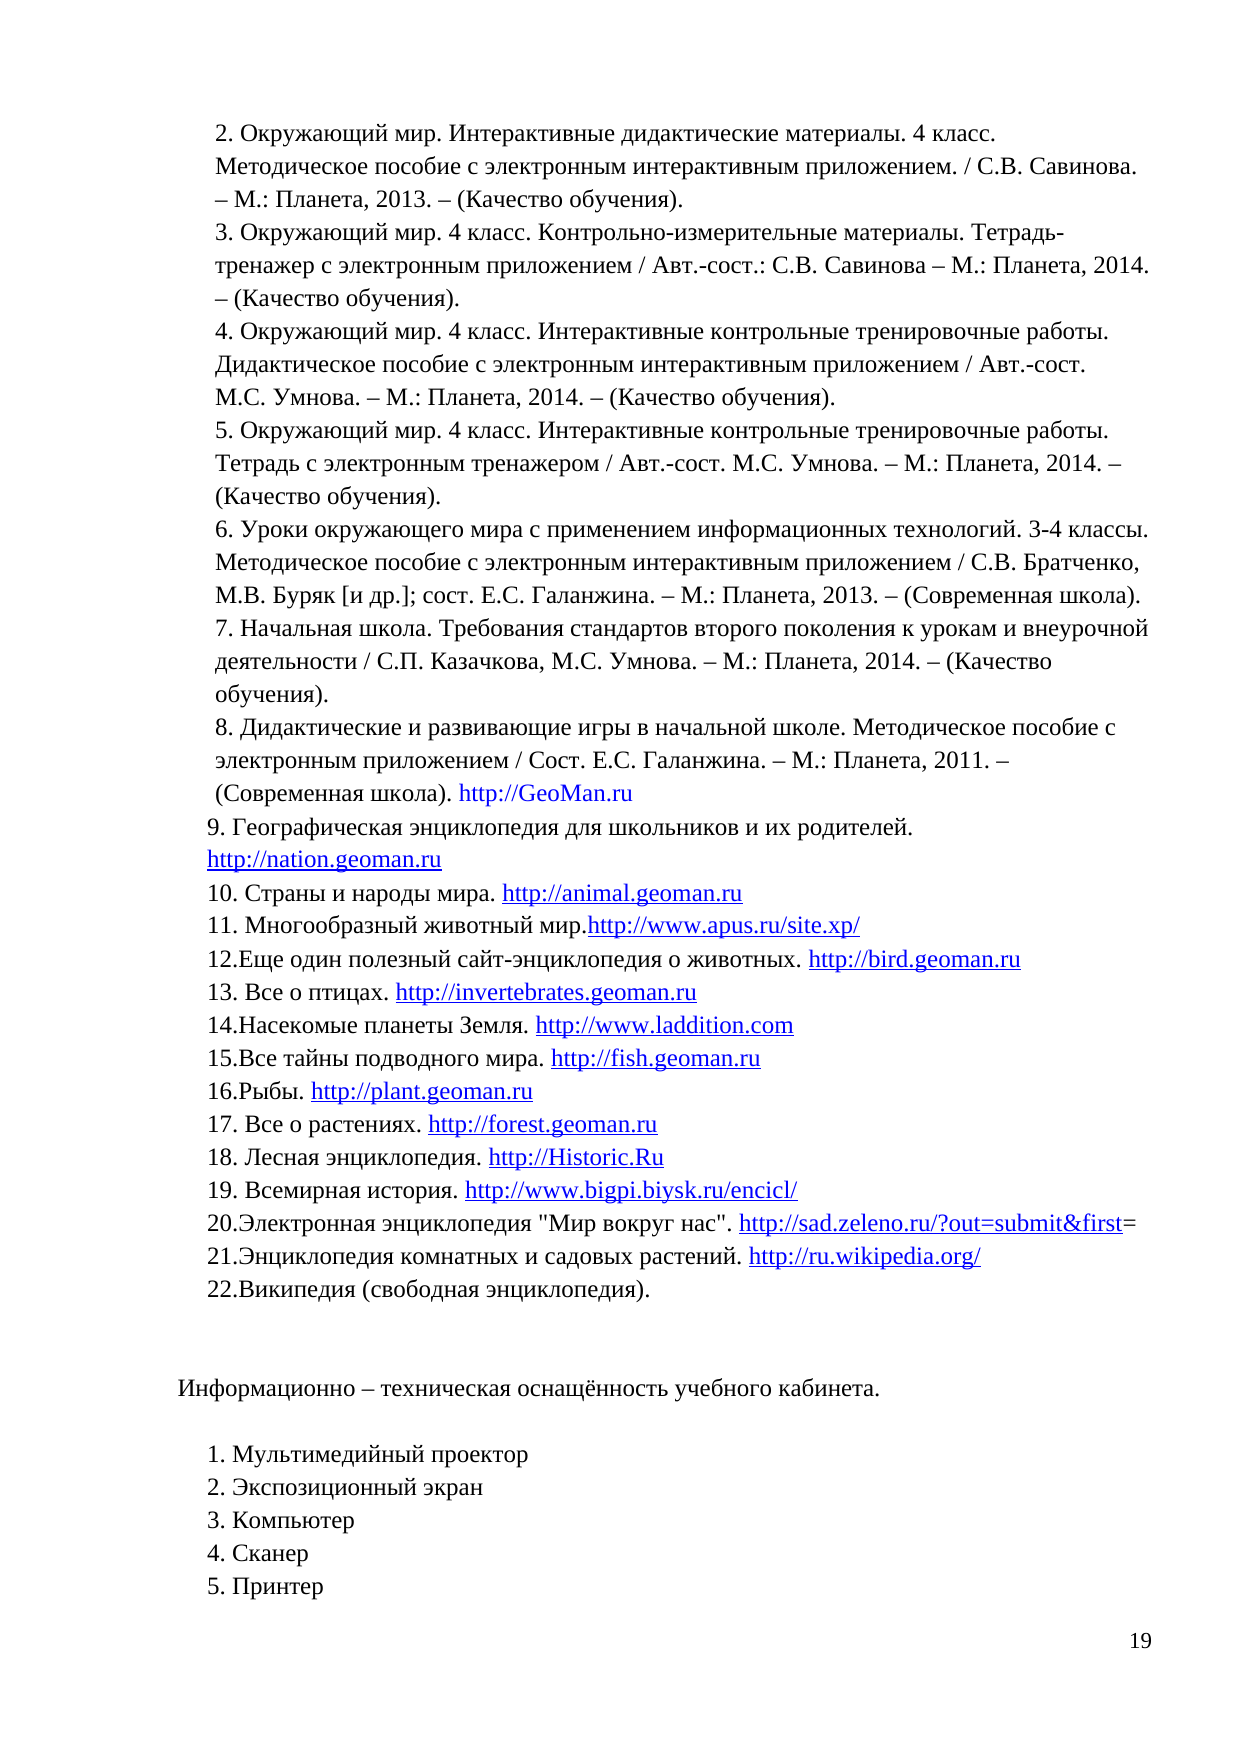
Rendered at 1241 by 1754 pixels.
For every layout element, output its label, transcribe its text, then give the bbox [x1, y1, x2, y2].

text 16.Рыбы. http://plant.geoman.ru [207, 1076, 1152, 1104]
text 3. Компьютер [207, 1505, 1152, 1534]
text 20.Электронная энциклопедия "Мир вокруг нас". http://sad.zeleno.ru/?out=submit&first= [207, 1208, 1152, 1237]
text 4. Окружающий мир. 4 класс. Интерактивные контрольные тренировочные работы. Дидактическое пособие с электронным интерактивным приложением / Авт.-сост. М.С. Умнова. – М.: Планета, 2014. – (Качество обучения). [215, 316, 1150, 411]
text 18. Лесная энциклопедия. http://Historic.Ru [207, 1142, 1152, 1171]
text 22.Википедия (свободная энциклопедия). [207, 1274, 1152, 1303]
text 2. Экспозиционный экран [207, 1472, 1152, 1501]
text 21.Энциклопедия комнатных и садовых растений. http://ru.wikipedia.org/ [207, 1241, 1152, 1269]
text 8. Дидактические и развивающие игры в начальной школе. Методическое пособие с электронным приложением / Сост. Е.С. Галанжина. – М.: Планета, 2011. – (Современная школа). http://GeoMan.ru [215, 712, 1150, 807]
text 1. Мультимедийный проектор [207, 1439, 1152, 1468]
text 4. Сканер [207, 1538, 1152, 1567]
text 13. Все о птицах. http://invertebrates.geoman.ru [207, 977, 1152, 1005]
text 17. Все о растениях. http://forest.geoman.ru [207, 1109, 1152, 1137]
text 5. Принтер [207, 1571, 1152, 1600]
text 11. Многообразный животный мир.http://www.apus.ru/site.xp/ [207, 911, 1152, 939]
text 19. Всемирная история. http://www.bigpi.biysk.ru/encicl/ [207, 1175, 1152, 1203]
text 14.Насекомые планеты Земля. http://www.laddition.com [207, 1010, 1152, 1038]
text Информационно – техническая оснащённость учебного кабинета. [177, 1373, 1152, 1402]
text 9. Географическая энциклопедия для школьников и их родителей. http://nation.geoman.ru [207, 812, 1152, 873]
text 6. Уроки окружающего мира с применением информационных технологий. 3-4 классы. Методическое пособие с электронным интерактивным приложением / С.В. Братченко, М.В. Буряк [и др.]; сост. Е.С. Галанжина. – М.: Планета, 2013. – (Современная школа). [215, 514, 1150, 609]
text 3. Окружающий мир. 4 класс. Контрольно-измерительные материалы. Тетрадь-тренажер с электронным приложением / Авт.-сост.: С.В. Савинова – М.: Планета, 2014. – (Качество обучения). [215, 217, 1150, 312]
text 5. Окружающий мир. 4 класс. Интерактивные контрольные тренировочные работы. Тетрадь с электронным тренажером / Авт.-сост. М.С. Умнова. – М.: Планета, 2014. – (Качество обучения). [215, 415, 1150, 510]
text 10. Страны и народы мира. http://animal.geoman.ru [207, 878, 1152, 906]
text 2. Окружающий мир. Интерактивные дидактические материалы. 4 класс. Методическое пособие с электронным интерактивным приложением. / С.В. Савинова. – М.: Планета, 2013. – (Качество обучения). [215, 118, 1150, 213]
text 7. Начальная школа. Требования стандартов второго поколения к урокам и внеурочной деятельности / С.П. Казачкова, М.С. Умнова. – М.: Планета, 2014. – (Качество обучения). [215, 613, 1150, 708]
text 15.Все тайны подводного мира. http://fish.geoman.ru [207, 1043, 1152, 1071]
text 12.Еще один полезный сайт-энциклопедия о животных. http://bird.geoman.ru [207, 944, 1152, 972]
